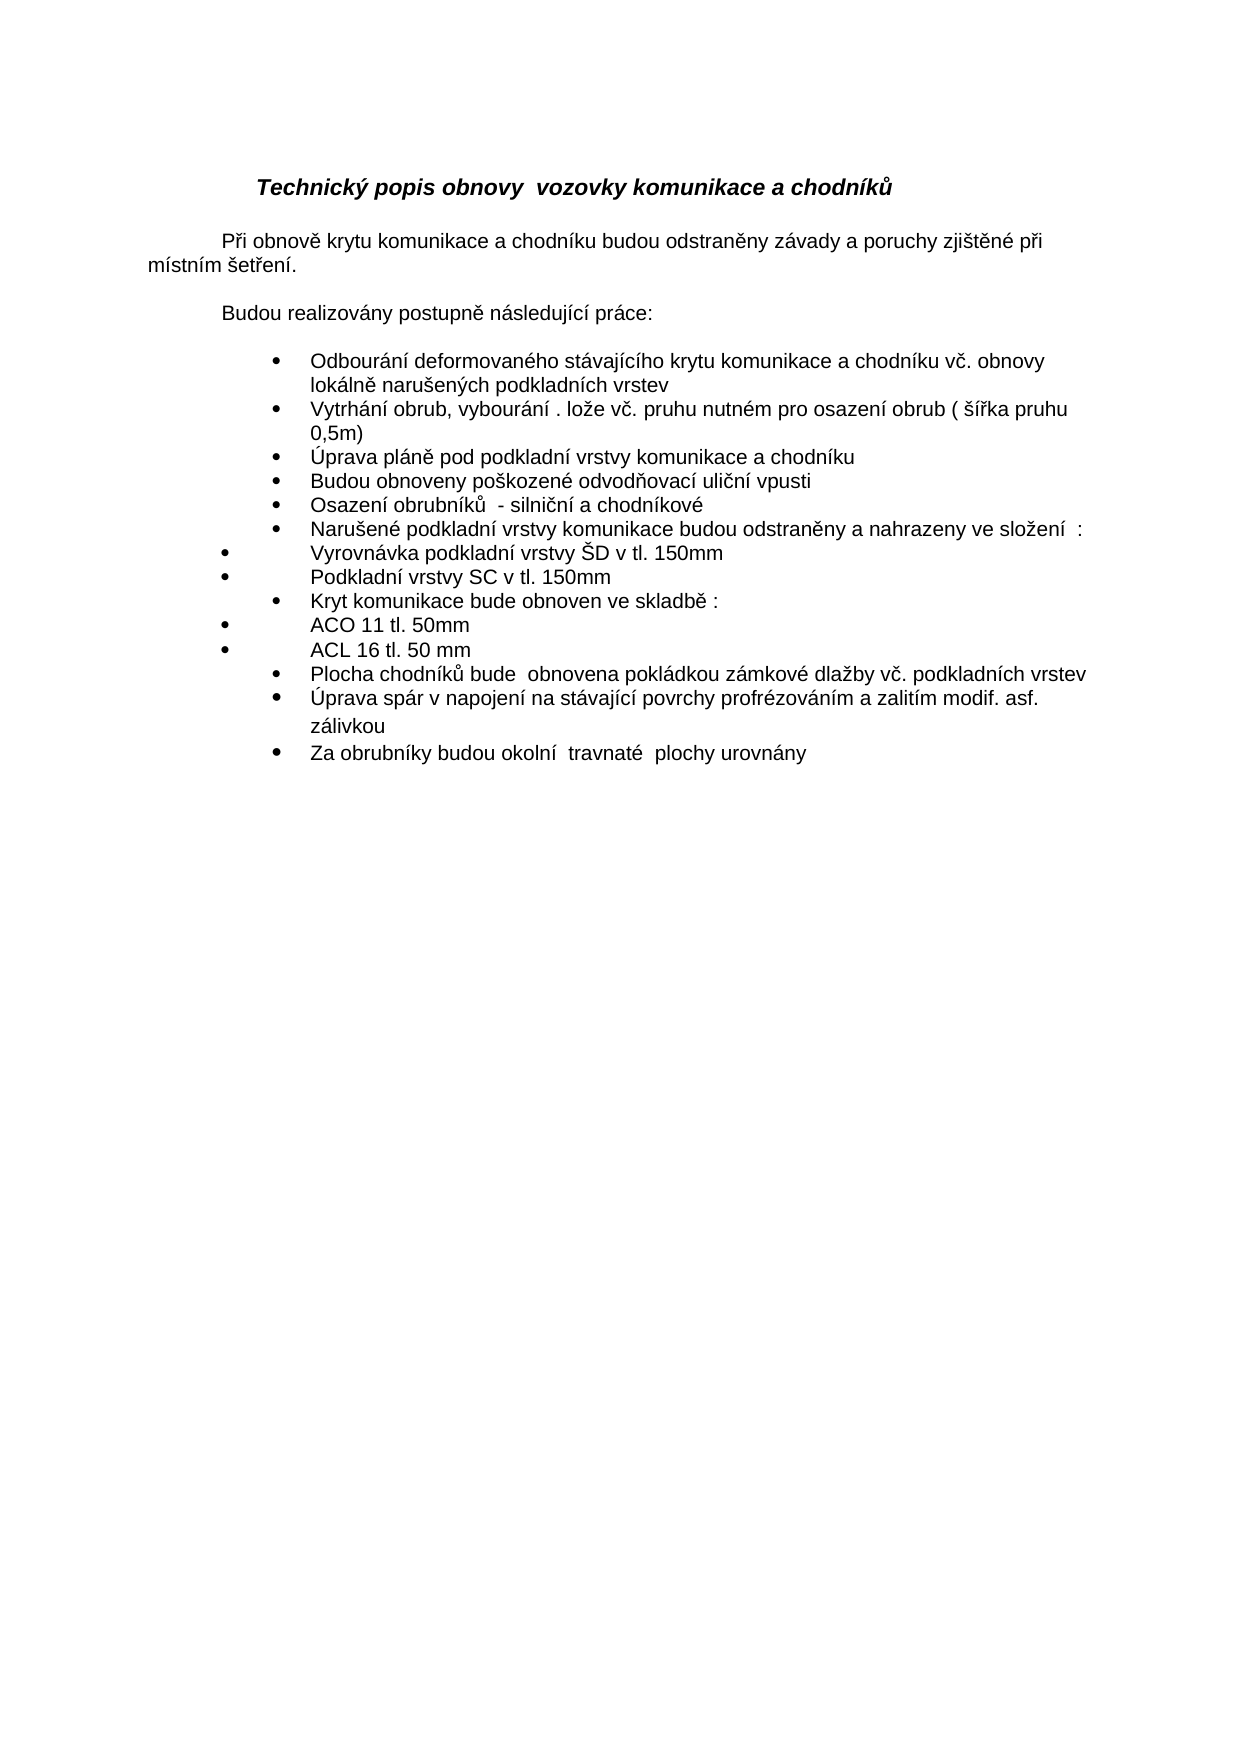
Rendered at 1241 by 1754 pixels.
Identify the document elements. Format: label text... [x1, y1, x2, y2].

text Technický popis obnovy vozovky komunikace a chodníků [148, 174, 1093, 200]
list Podkladní vrstvy SC v tl. 150mm [148, 565, 1093, 589]
list Osazení obrubníků - silniční a chodníkové [273, 493, 1093, 517]
text Budou realizovány postupně následující práce: [148, 301, 1093, 325]
list ACL 16 tl. 50 mm [148, 637, 1093, 661]
list Odbourání deformovaného stávajícího krytu komunikace a chodníku vč. obnovy lokálně narušených podkladních vrstev [273, 349, 1093, 397]
list Plocha chodníků bude obnovena pokládkou zámkové dlažby vč. podkladních vrstev [273, 661, 1093, 686]
list ACO 11 tl. 50mm [148, 613, 1093, 637]
list Vyrovnávka podkladní vrstvy ŠD v tl. 150mm [148, 541, 1093, 565]
list Úprava spár v napojení na stávající povrchy profrézováním a zalitím modif. asf. zálivkou [273, 686, 1093, 737]
list Vytrhání obrub, vybourání . lože vč. pruhu nutném pro osazení obrub ( šířka pruhu 0,5m) [273, 397, 1093, 445]
list Kryt komunikace bude obnoven ve skladbě : [273, 589, 1093, 613]
list Narušené podkladní vrstvy komunikace budou odstraněny a nahrazeny ve složení : [273, 517, 1093, 541]
text Při obnově krytu komunikace a chodníku budou odstraněny závady a poruchy zjištěné při místním šetření. [148, 229, 1093, 277]
list Za obrubníky budou okolní travnaté plochy urovnány [273, 741, 1093, 766]
list Úprava pláně pod podkladní vrstvy komunikace a chodníku [273, 445, 1093, 469]
list Budou obnoveny poškozené odvodňovací uliční vpusti [273, 469, 1093, 493]
